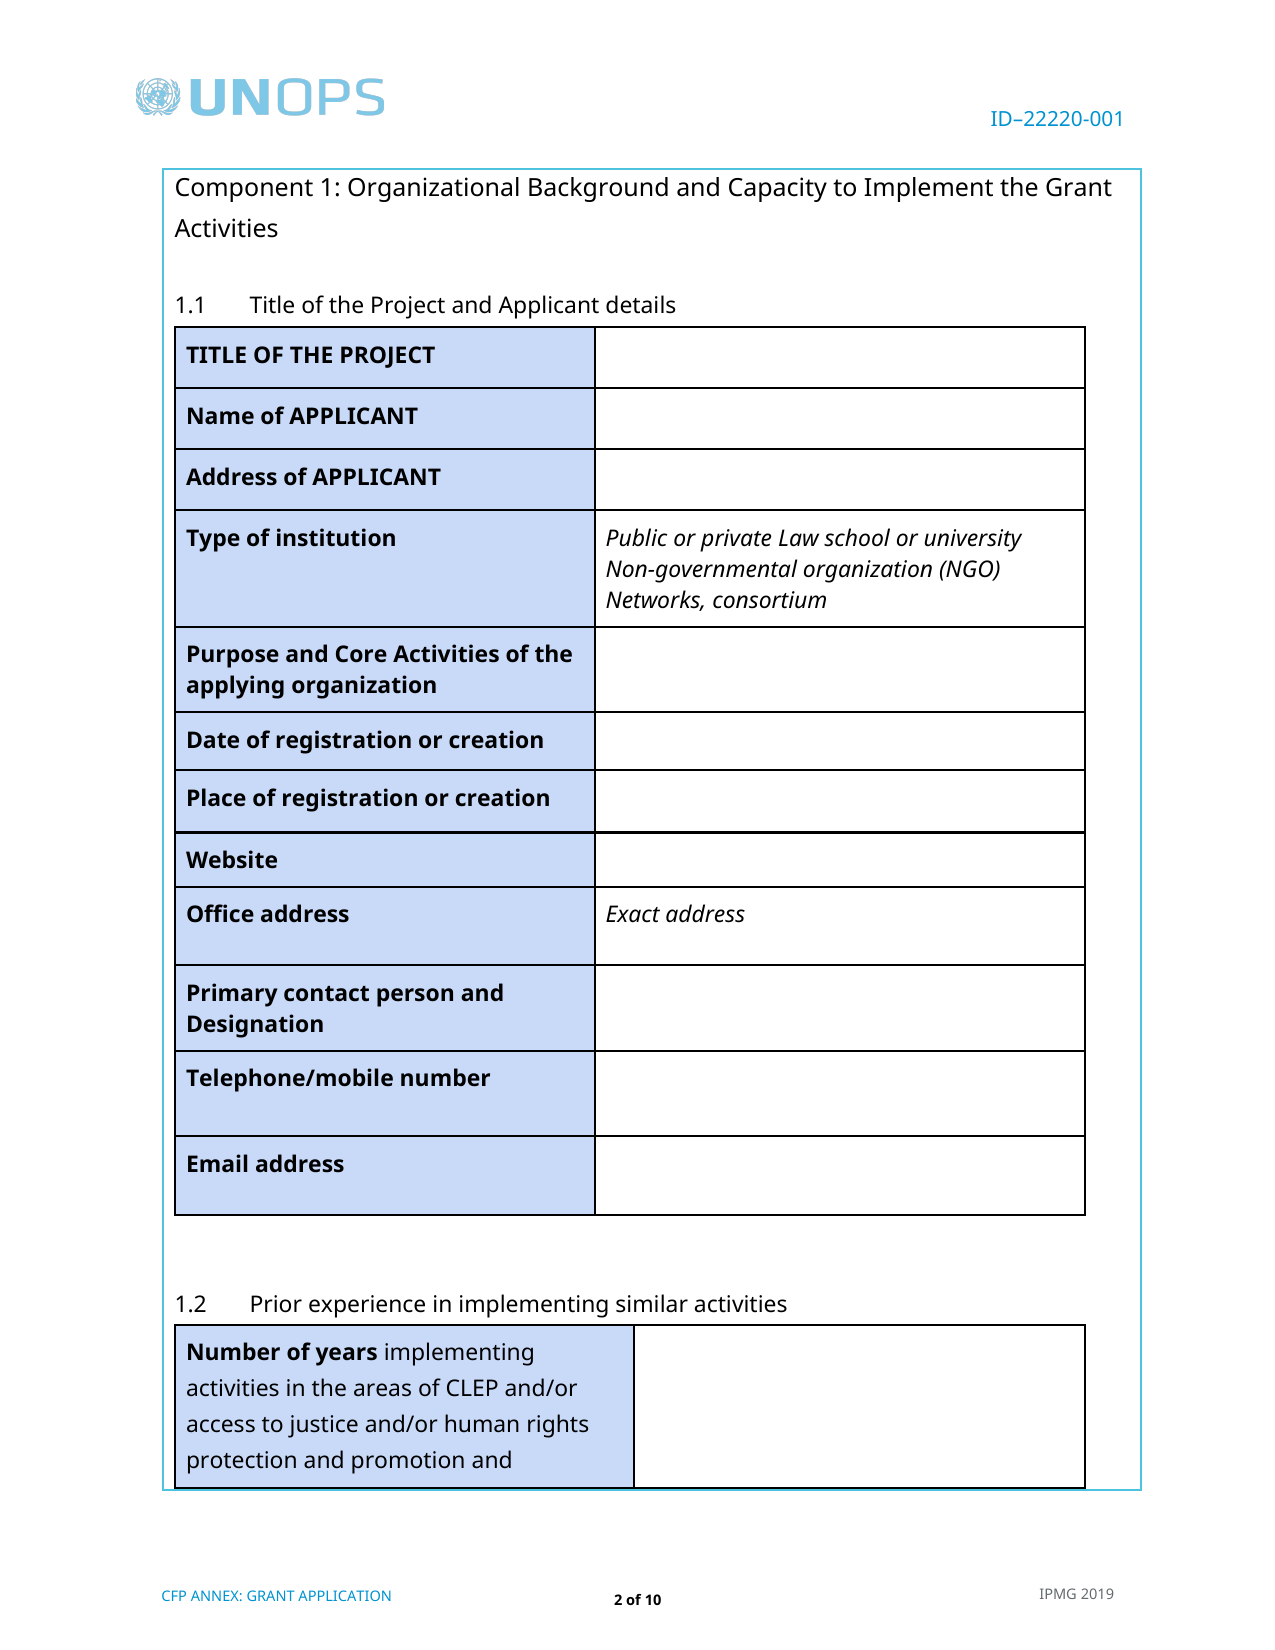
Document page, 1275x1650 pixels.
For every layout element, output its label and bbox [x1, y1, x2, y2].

picture [308, 1591, 312, 1601]
table_header [164, 170, 1140, 1489]
picture [136, 78, 384, 116]
picture [258, 1591, 262, 1601]
